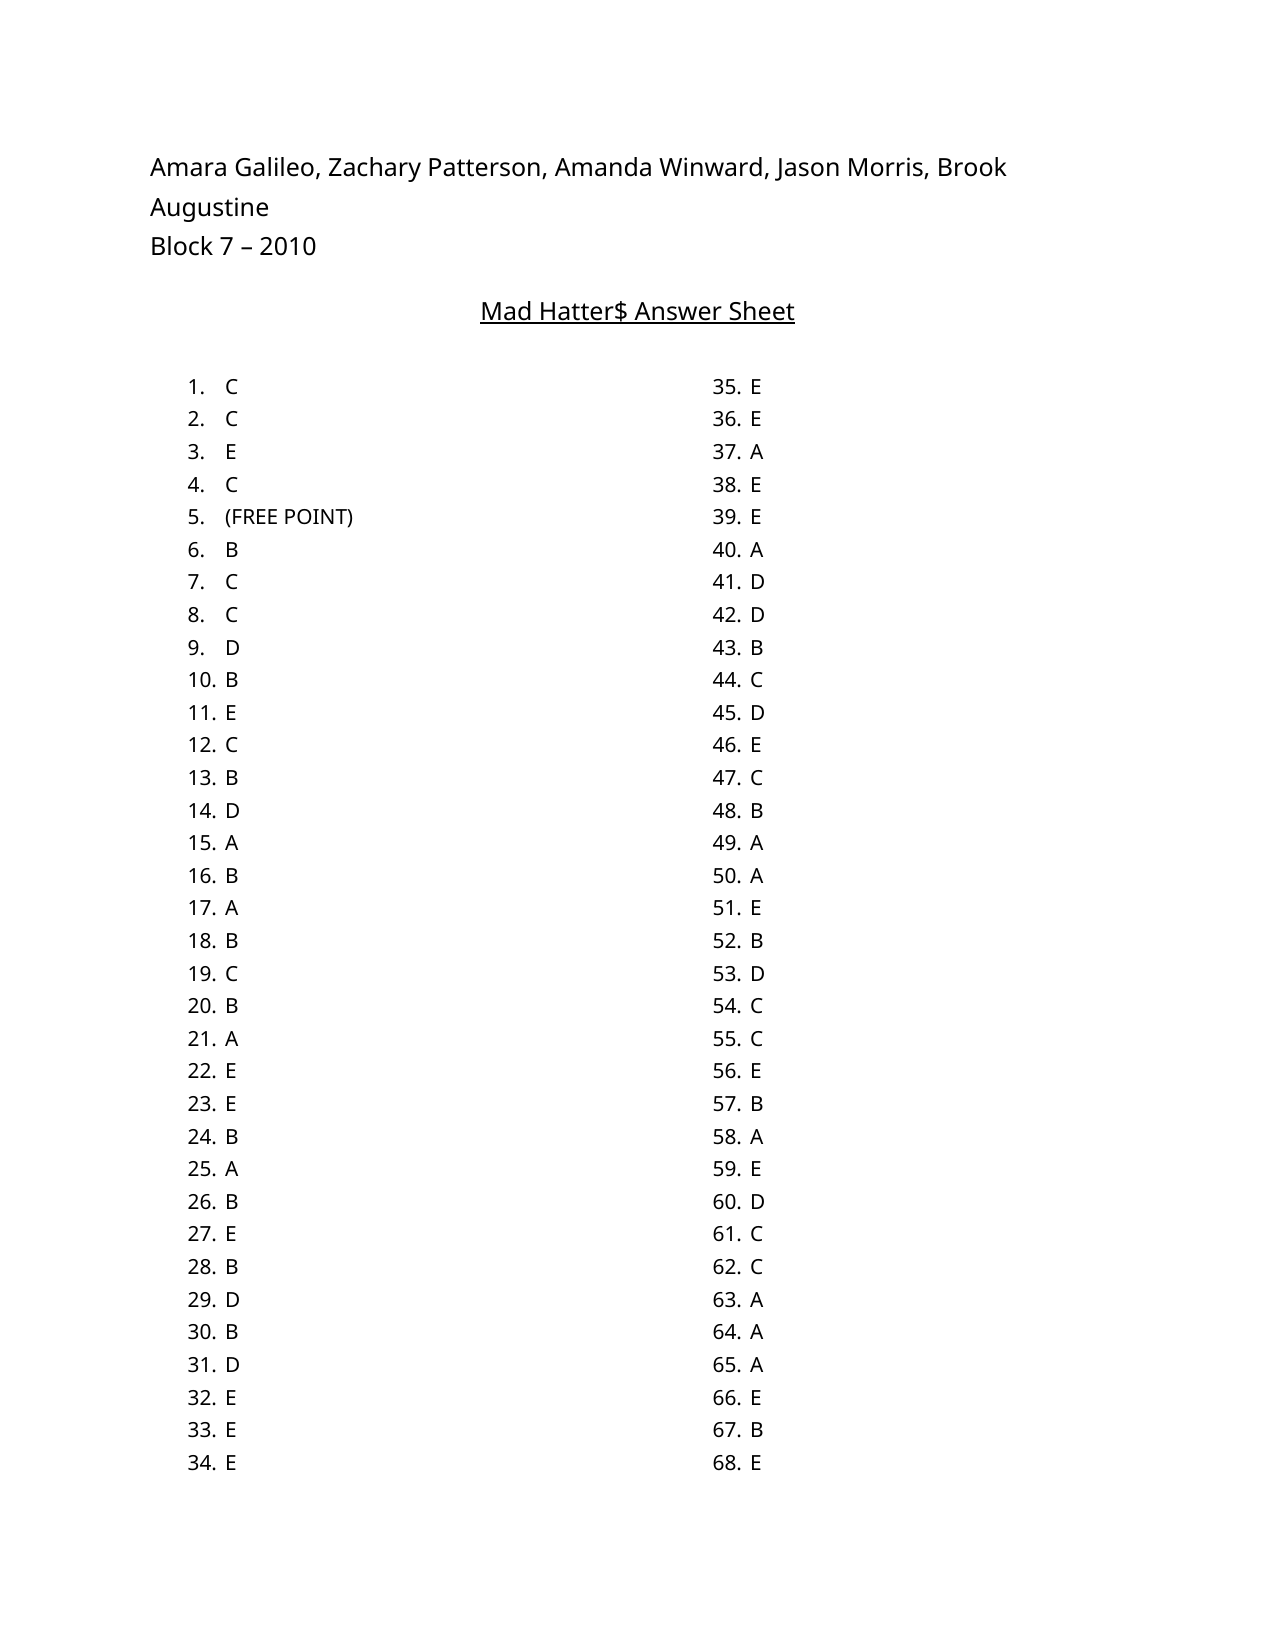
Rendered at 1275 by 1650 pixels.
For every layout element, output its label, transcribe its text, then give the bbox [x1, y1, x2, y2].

list C [187, 567, 600, 596]
list A [187, 828, 600, 857]
list B [712, 1089, 1125, 1118]
list A [712, 437, 1125, 466]
list B [712, 796, 1125, 824]
list C [712, 1252, 1125, 1281]
list C [712, 991, 1125, 1020]
list C [187, 731, 600, 759]
list B [187, 665, 600, 694]
list E [187, 1089, 600, 1118]
list C [187, 959, 600, 987]
list E [712, 1154, 1125, 1183]
list A [187, 1024, 600, 1052]
list E [187, 1415, 600, 1444]
list D [187, 1350, 600, 1378]
list A [712, 828, 1125, 857]
list E [712, 1383, 1125, 1411]
list E [187, 1057, 600, 1085]
list D [187, 1285, 600, 1313]
list C [187, 470, 600, 498]
list E [712, 470, 1125, 498]
list C [712, 763, 1125, 792]
list E [712, 731, 1125, 759]
list C [712, 1219, 1125, 1248]
list E [187, 1383, 600, 1411]
text Mad Hatter$ Answer Sheet [150, 293, 1125, 328]
list B [712, 633, 1125, 661]
list B [712, 1415, 1125, 1444]
list B [187, 1187, 600, 1215]
list B [187, 535, 600, 563]
list E [712, 1448, 1125, 1476]
list E [187, 1448, 600, 1476]
list D [712, 959, 1125, 987]
list C [712, 665, 1125, 694]
list E [712, 502, 1125, 531]
list D [187, 633, 600, 661]
list D [712, 1187, 1125, 1215]
list B [187, 991, 600, 1020]
list D [187, 796, 600, 824]
list C [712, 1024, 1125, 1052]
list B [187, 861, 600, 889]
list E [712, 1057, 1125, 1085]
list A [712, 535, 1125, 563]
list C [187, 372, 600, 400]
list B [187, 926, 600, 954]
list E [187, 1219, 600, 1248]
text Amara Galileo, Zachary Patterson, Amanda Winward, Jason Morris, Brook Augustine [150, 150, 1125, 223]
list (FREE POINT) [187, 502, 600, 531]
list A [712, 1317, 1125, 1346]
list E [712, 893, 1125, 922]
list E [187, 437, 600, 466]
list A [712, 1350, 1125, 1378]
list D [712, 567, 1125, 596]
list E [712, 404, 1125, 433]
list D [712, 698, 1125, 726]
list D [712, 600, 1125, 628]
list B [187, 1122, 600, 1150]
list B [187, 763, 600, 792]
list E [187, 698, 600, 726]
list A [187, 1154, 600, 1183]
list B [187, 1252, 600, 1281]
list B [187, 1317, 600, 1346]
list A [187, 893, 600, 922]
list B [712, 926, 1125, 954]
list C [187, 600, 600, 628]
list C [187, 404, 600, 433]
list A [712, 1122, 1125, 1150]
list A [712, 861, 1125, 889]
text Block 7 – 2010 [150, 228, 1125, 262]
list E [712, 372, 1125, 400]
list A [712, 1285, 1125, 1313]
